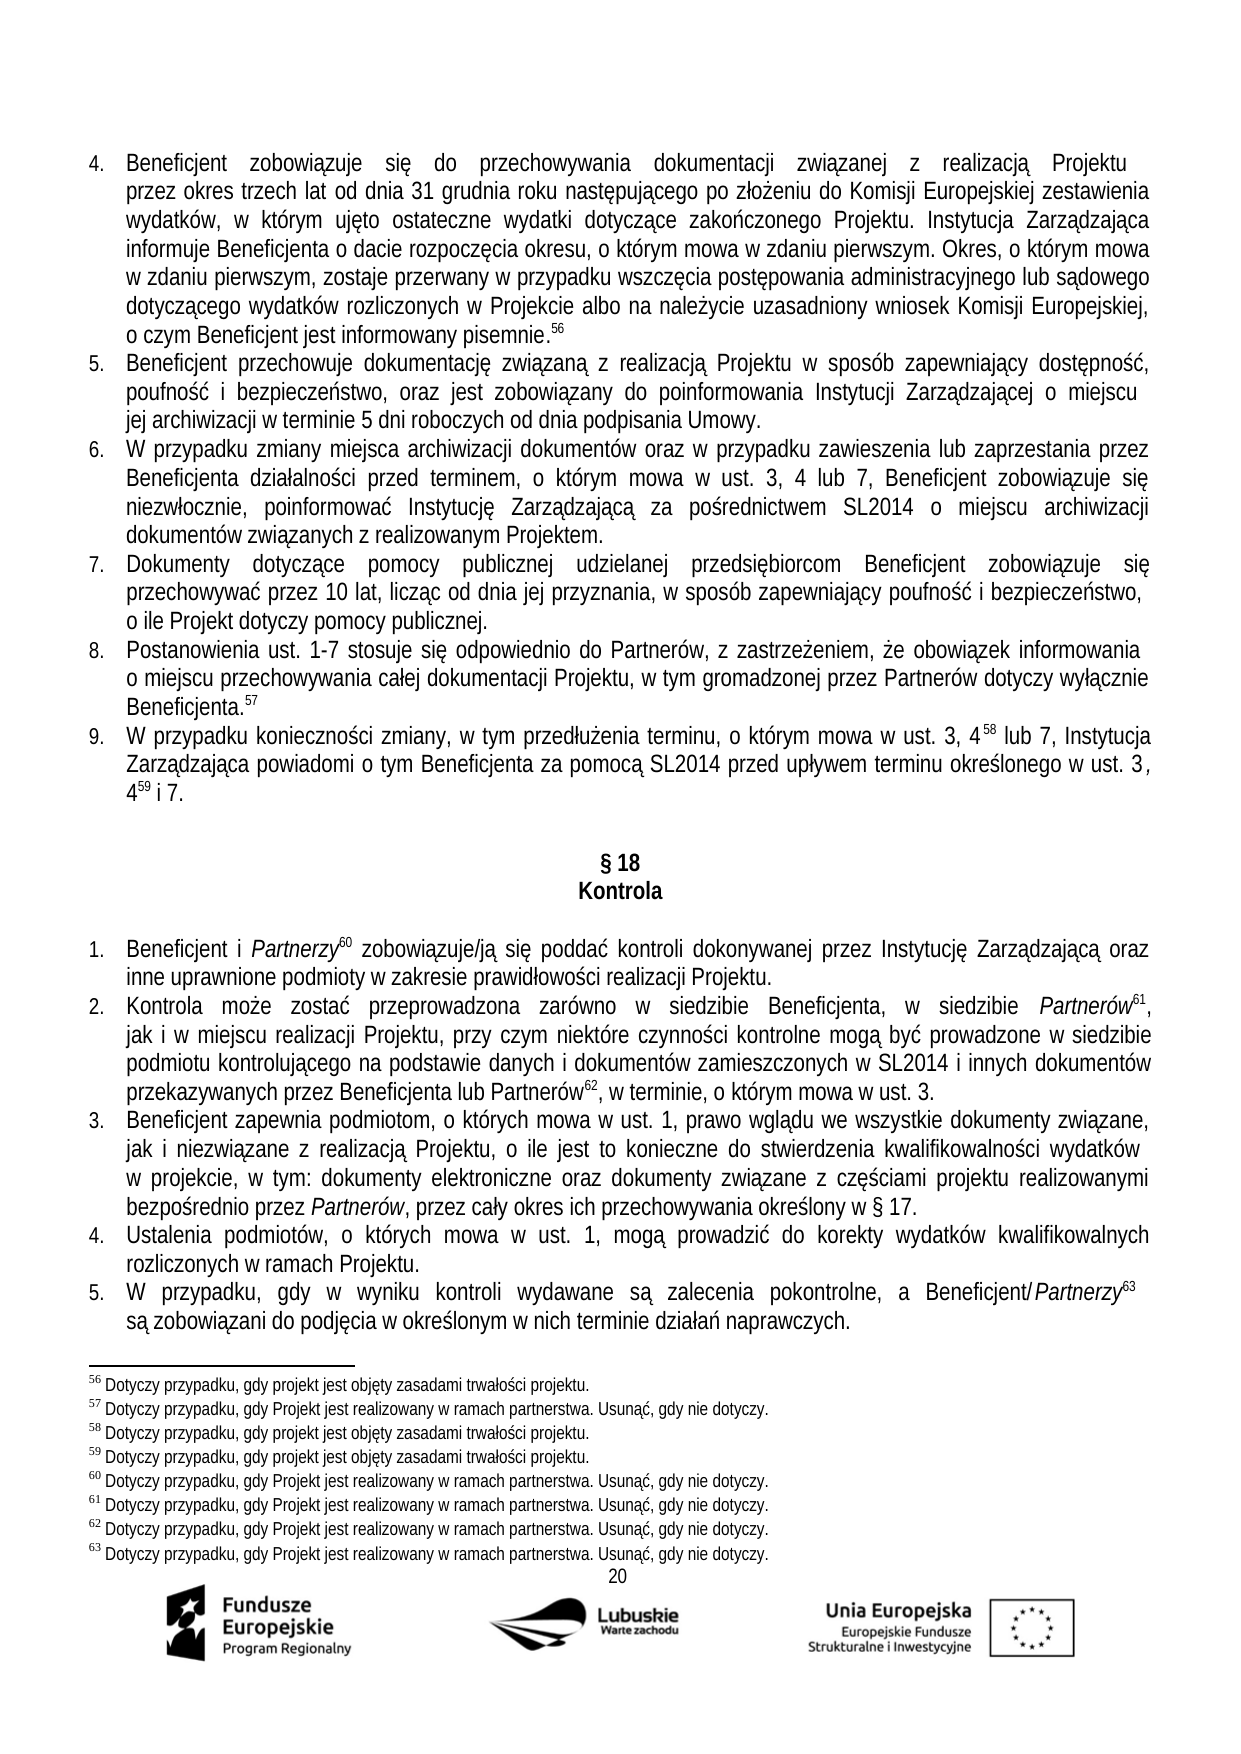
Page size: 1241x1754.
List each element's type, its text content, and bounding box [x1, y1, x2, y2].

list Ustalenia podmiotów, o których mowa w ust. 1, mogą prowadzić do korekty wydatków kwalifikowalnych rozliczonych w ramach Projektu. [89, 1220, 1152, 1277]
list W przypadku, gdy w wyniku kontroli wydawane są zalecenia pokontrolne, a Beneficjent/Partnerzy są zobowiązani do podjęcia w określonym w nich terminie działań naprawczych. [89, 1277, 1152, 1335]
list W przypadku zmiany miejsca archiwizacji dokumentów oraz w przypadku zawieszenia lub zaprzestania przez Beneficjenta działalności przed terminem, o którym mowa w ust. 3, 4 lub 7, Beneficjent zobowiązuje się niezwłocznie, poinformować Instytucję Zarządzającą za pośrednictwem SL2014 o miejscu archiwizacji dokumentów związanych z realizowanym Projektem. [89, 434, 1152, 549]
text § 18 [89, 848, 1152, 876]
list W przypadku konieczności zmiany, w tym przedłużenia terminu, o którym mowa w ust. 3, 4 lub 7, Instytucja Zarządzająca powiadomi o tym Beneficjenta za pomocą SL2014 przed upływem terminu określonego w ust. 3, 4 i 7. [89, 721, 1152, 807]
picture [147, 1564, 1093, 1681]
list Kontrola może zostać przeprowadzona zarówno w siedzibie Beneficjenta, w siedzibie Partnerów, jak i w miejscu realizacji Projektu, przy czym niektóre czynności kontrolne mogą być prowadzone w siedzibie podmiotu kontrolującego na podstawie danych i dokumentów zamieszczonych w SL2014 i innych dokumentów przekazywanych przez Beneficjenta lub Partnerów, w terminie, o którym mowa w ust. 3. [89, 991, 1152, 1106]
text Kontrola [89, 876, 1152, 905]
list Beneficjent zapewnia podmiotom, o których mowa w ust. 1, prawo wglądu we wszystkie dokumenty związane, jak i niezwiązane z realizacją Projektu, o ile jest to konieczne do stwierdzenia kwalifikowalności wydatków w projekcie, w tym: dokumenty elektroniczne oraz dokumenty związane z częściami projektu realizowanymi bezpośrednio przez Partnerów, przez cały okres ich przechowywania określony w § 17. [89, 1106, 1152, 1220]
list Beneficjent zobowiązuje się do przechowywania dokumentacji związanej z realizacją Projektu przez okres trzech lat od dnia 31 grudnia roku następującego po złożeniu do Komisji Europejskiej zestawienia wydatków, w którym ujęto ostateczne wydatki dotyczące zakończonego Projektu. Instytucja Zarządzająca informuje Beneficjenta o dacie rozpoczęcia okresu, o którym mowa w zdaniu pierwszym. Okres, o którym mowa w zdaniu pierwszym, zostaje przerwany w przypadku wszczęcia postępowania administracyjnego lub sądowego dotyczącego wydatków rozliczonych w Projekcie albo na należycie uzasadniony wniosek Komisji Europejskiej, o czym Beneficjent jest informowany pisemnie. [89, 148, 1152, 348]
list Beneficjent przechowuje dokumentację związaną z realizacją Projektu w sposób zapewniający dostępność, poufność i bezpieczeństwo, oraz jest zobowiązany do poinformowania Instytucji Zarządzającej o miejscu jej archiwizacji w terminie 5 dni roboczych od dnia podpisania Umowy. [89, 348, 1152, 434]
list Postanowienia ust. 1-7 stosuje się odpowiednio do Partnerów, z zastrzeżeniem, że obowiązek informowania o miejscu przechowywania całej dokumentacji Projektu, w tym gromadzonej przez Partnerów dotyczy wyłącznie Beneficjenta. [89, 635, 1152, 721]
list Dokumenty dotyczące pomocy publicznej udzielanej przedsiębiorcom Beneficjent zobowiązuje się przechowywać przez 10 lat, licząc od dnia jej przyznania, w sposób zapewniający poufność i bezpieczeństwo, o ile Projekt dotyczy pomocy publicznej. [89, 549, 1152, 635]
list Beneficjent i Partnerzy zobowiązuje/ją się poddać kontroli dokonywanej przez Instytucję Zarządzającą oraz inne uprawnione podmioty w zakresie prawidłowości realizacji Projektu. [89, 934, 1152, 991]
